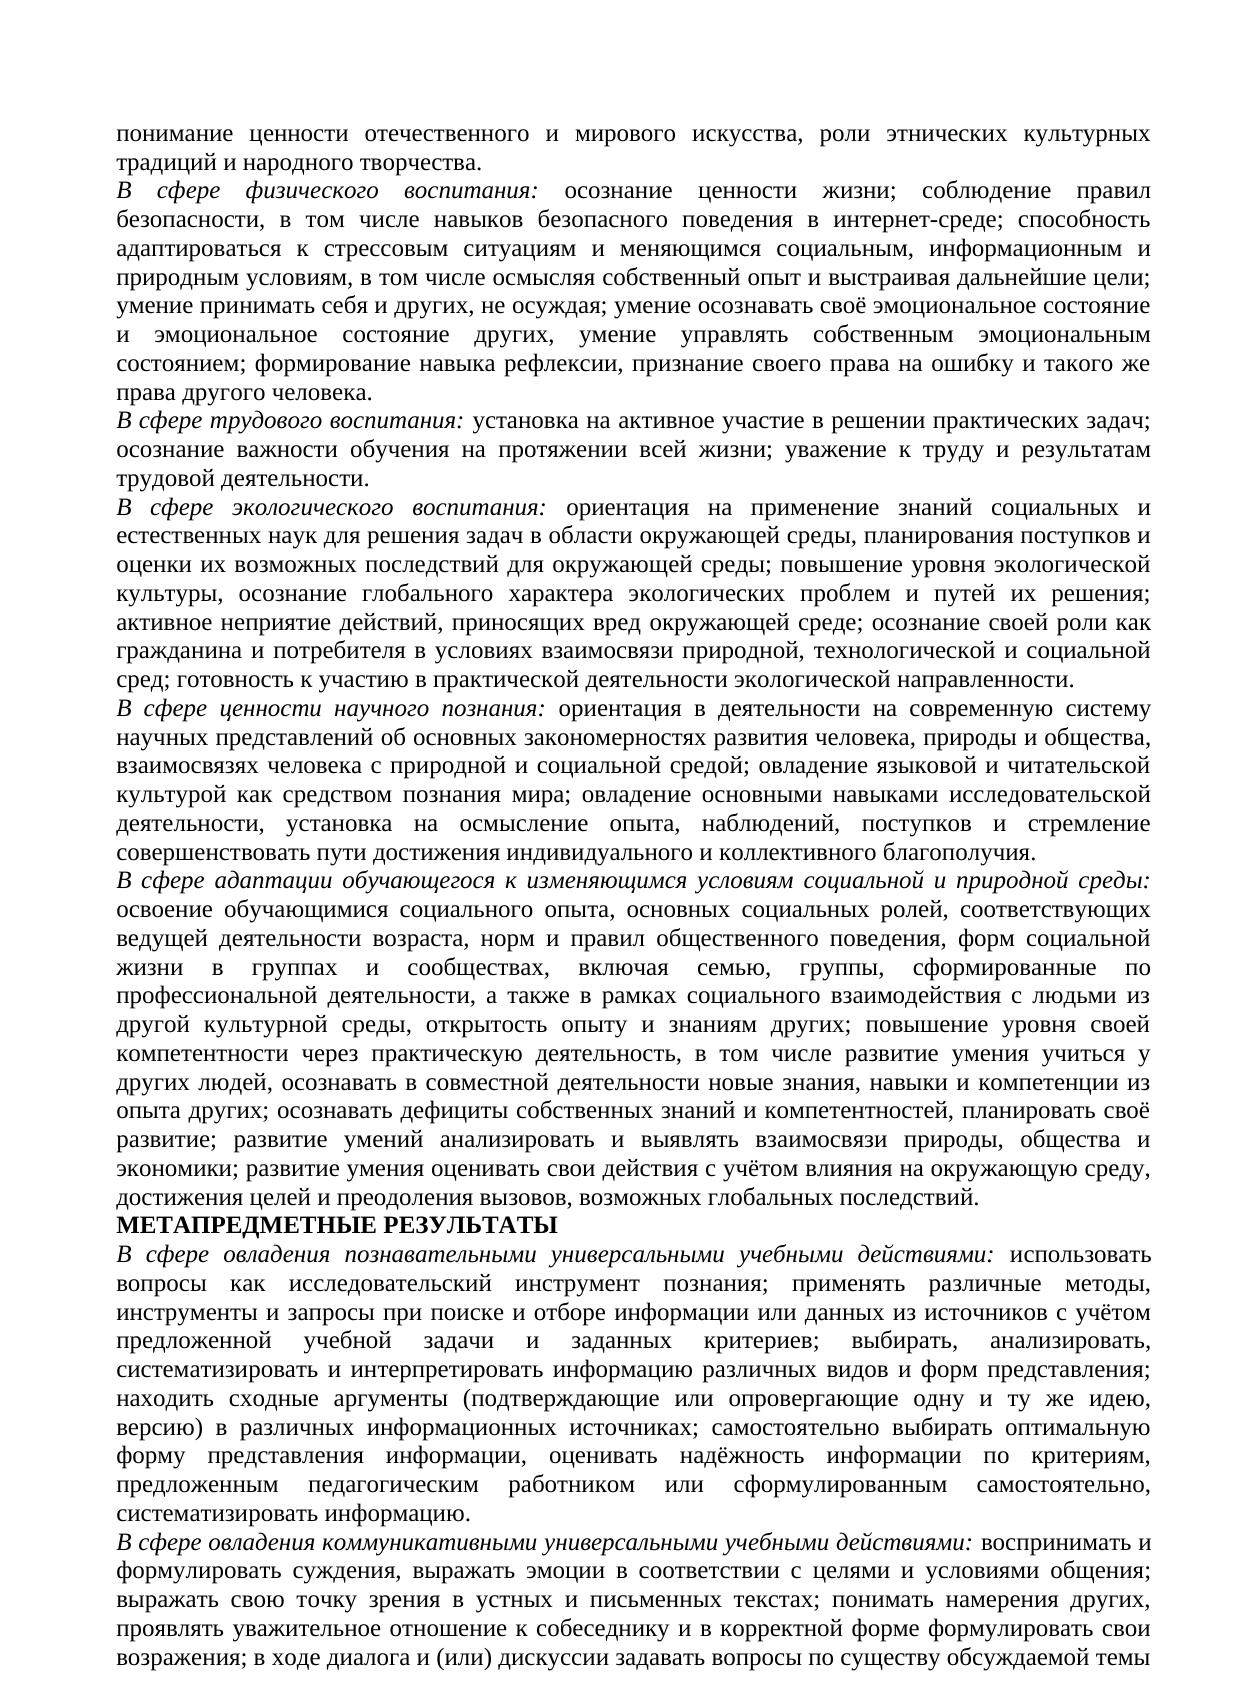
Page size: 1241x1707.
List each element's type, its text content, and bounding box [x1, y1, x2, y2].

text В сфере экологического воспитания: ориентация на применение знаний социальных и естественных наук для решения задач в области окружающей среды, планирования поступков и оценки их возможных последствий для окружающей среды; повышение уровня экологической культуры, осознание глобального характера экологических проблем и путей их решения; активное неприятие действий, приносящих вред окружающей среде; осознание своей роли как гражданина и потребителя в условиях взаимосвязи природной, технологической и социальной сред; готовность к участию в практической деятельности экологической направленности. [116, 492, 1152, 693]
text В сфере физического воспитания: осознание ценности жизни; соблюдение правил безопасности, в том числе навыков безопасного поведения в интернет-среде; способность адаптироваться к стрессовым ситуациям и меняющимся социальным, информационным и природным условиям, в том числе осмысляя собственный опыт и выстраивая дальнейшие цели; умение принимать себя и других, не осуждая; умение осознавать своё эмоциональное состояние и эмоциональное состояние других, умение управлять собственным эмоциональным состоянием; формирование навыка рефлексии, признание своего права на ошибку и такого же права другого человека. [116, 176, 1152, 406]
text В сфере ценности научного познания: ориентация в деятельности на современную систему научных представлений об основных закономерностях развития человека, природы и общества, взаимосвязях человека с природной и социальной средой; овладение языковой и читательской культурой как средством познания мира; овладение основными навыками исследовательской деятельности, установка на осмысление опыта, наблюдений, поступков и стремление совершенствовать пути достижения индивидуального и коллективного благополучия. [116, 693, 1152, 866]
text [116, 1527, 1152, 1671]
text МЕТАПРЕДМЕТНЫЕ РЕЗУЛЬТАТЫ [116, 1211, 1152, 1239]
text В сфере овладения познавательными универсальными учебными действиями: использовать вопросы как исследовательский инструмент познания; применять различные методы, инструменты и запросы при поиске и отборе информации или данных из источников с учётом предложенной учебной задачи и заданных критериев; выбирать, анализировать, систематизировать и интерпретировать информацию различных видов и форм представления; находить сходные аргументы (подтверждающие или опровергающие одну и ту же идею, версию) в различных информационных источниках; самостоятельно выбирать оптимальную форму представления информации, оценивать надёжность информации по критериям, предложенным педагогическим работником или сформулированным самостоятельно, систематизировать информацию. [116, 1239, 1152, 1527]
text В сфере трудового воспитания: установка на активное участие в решении практических задач; осознание важности обучения на протяжении всей жизни; уважение к труду и результатам трудовой деятельности. [116, 406, 1152, 492]
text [116, 118, 1152, 176]
text В сфере адаптации обучающегося к изменяющимся условиям социальной и природной среды: освоение обучающимися социального опыта, основных социальных ролей, соответствующих ведущей деятельности возраста, норм и правил общественного поведения, форм социальной жизни в группах и сообществах, включая семью, группы, сформированные по профессиональной деятельности, а также в рамках социального взаимодействия с людьми из другой культурной среды, открытость опыту и знаниям других; повышение уровня своей компетентности через практическую деятельность, в том числе развитие умения учиться у других людей, осознавать в совместной деятельности новые знания, навыки и компетенции из опыта других; осознавать дефициты собственных знаний и компетентностей, планировать своё развитие; развитие умений анализировать и выявлять взаимосвязи природы, общества и экономики; развитие умения оценивать свои действия с учётом влияния на окружающую среду, достижения целей и преодоления вызовов, возможных глобальных последствий. [116, 866, 1152, 1211]
